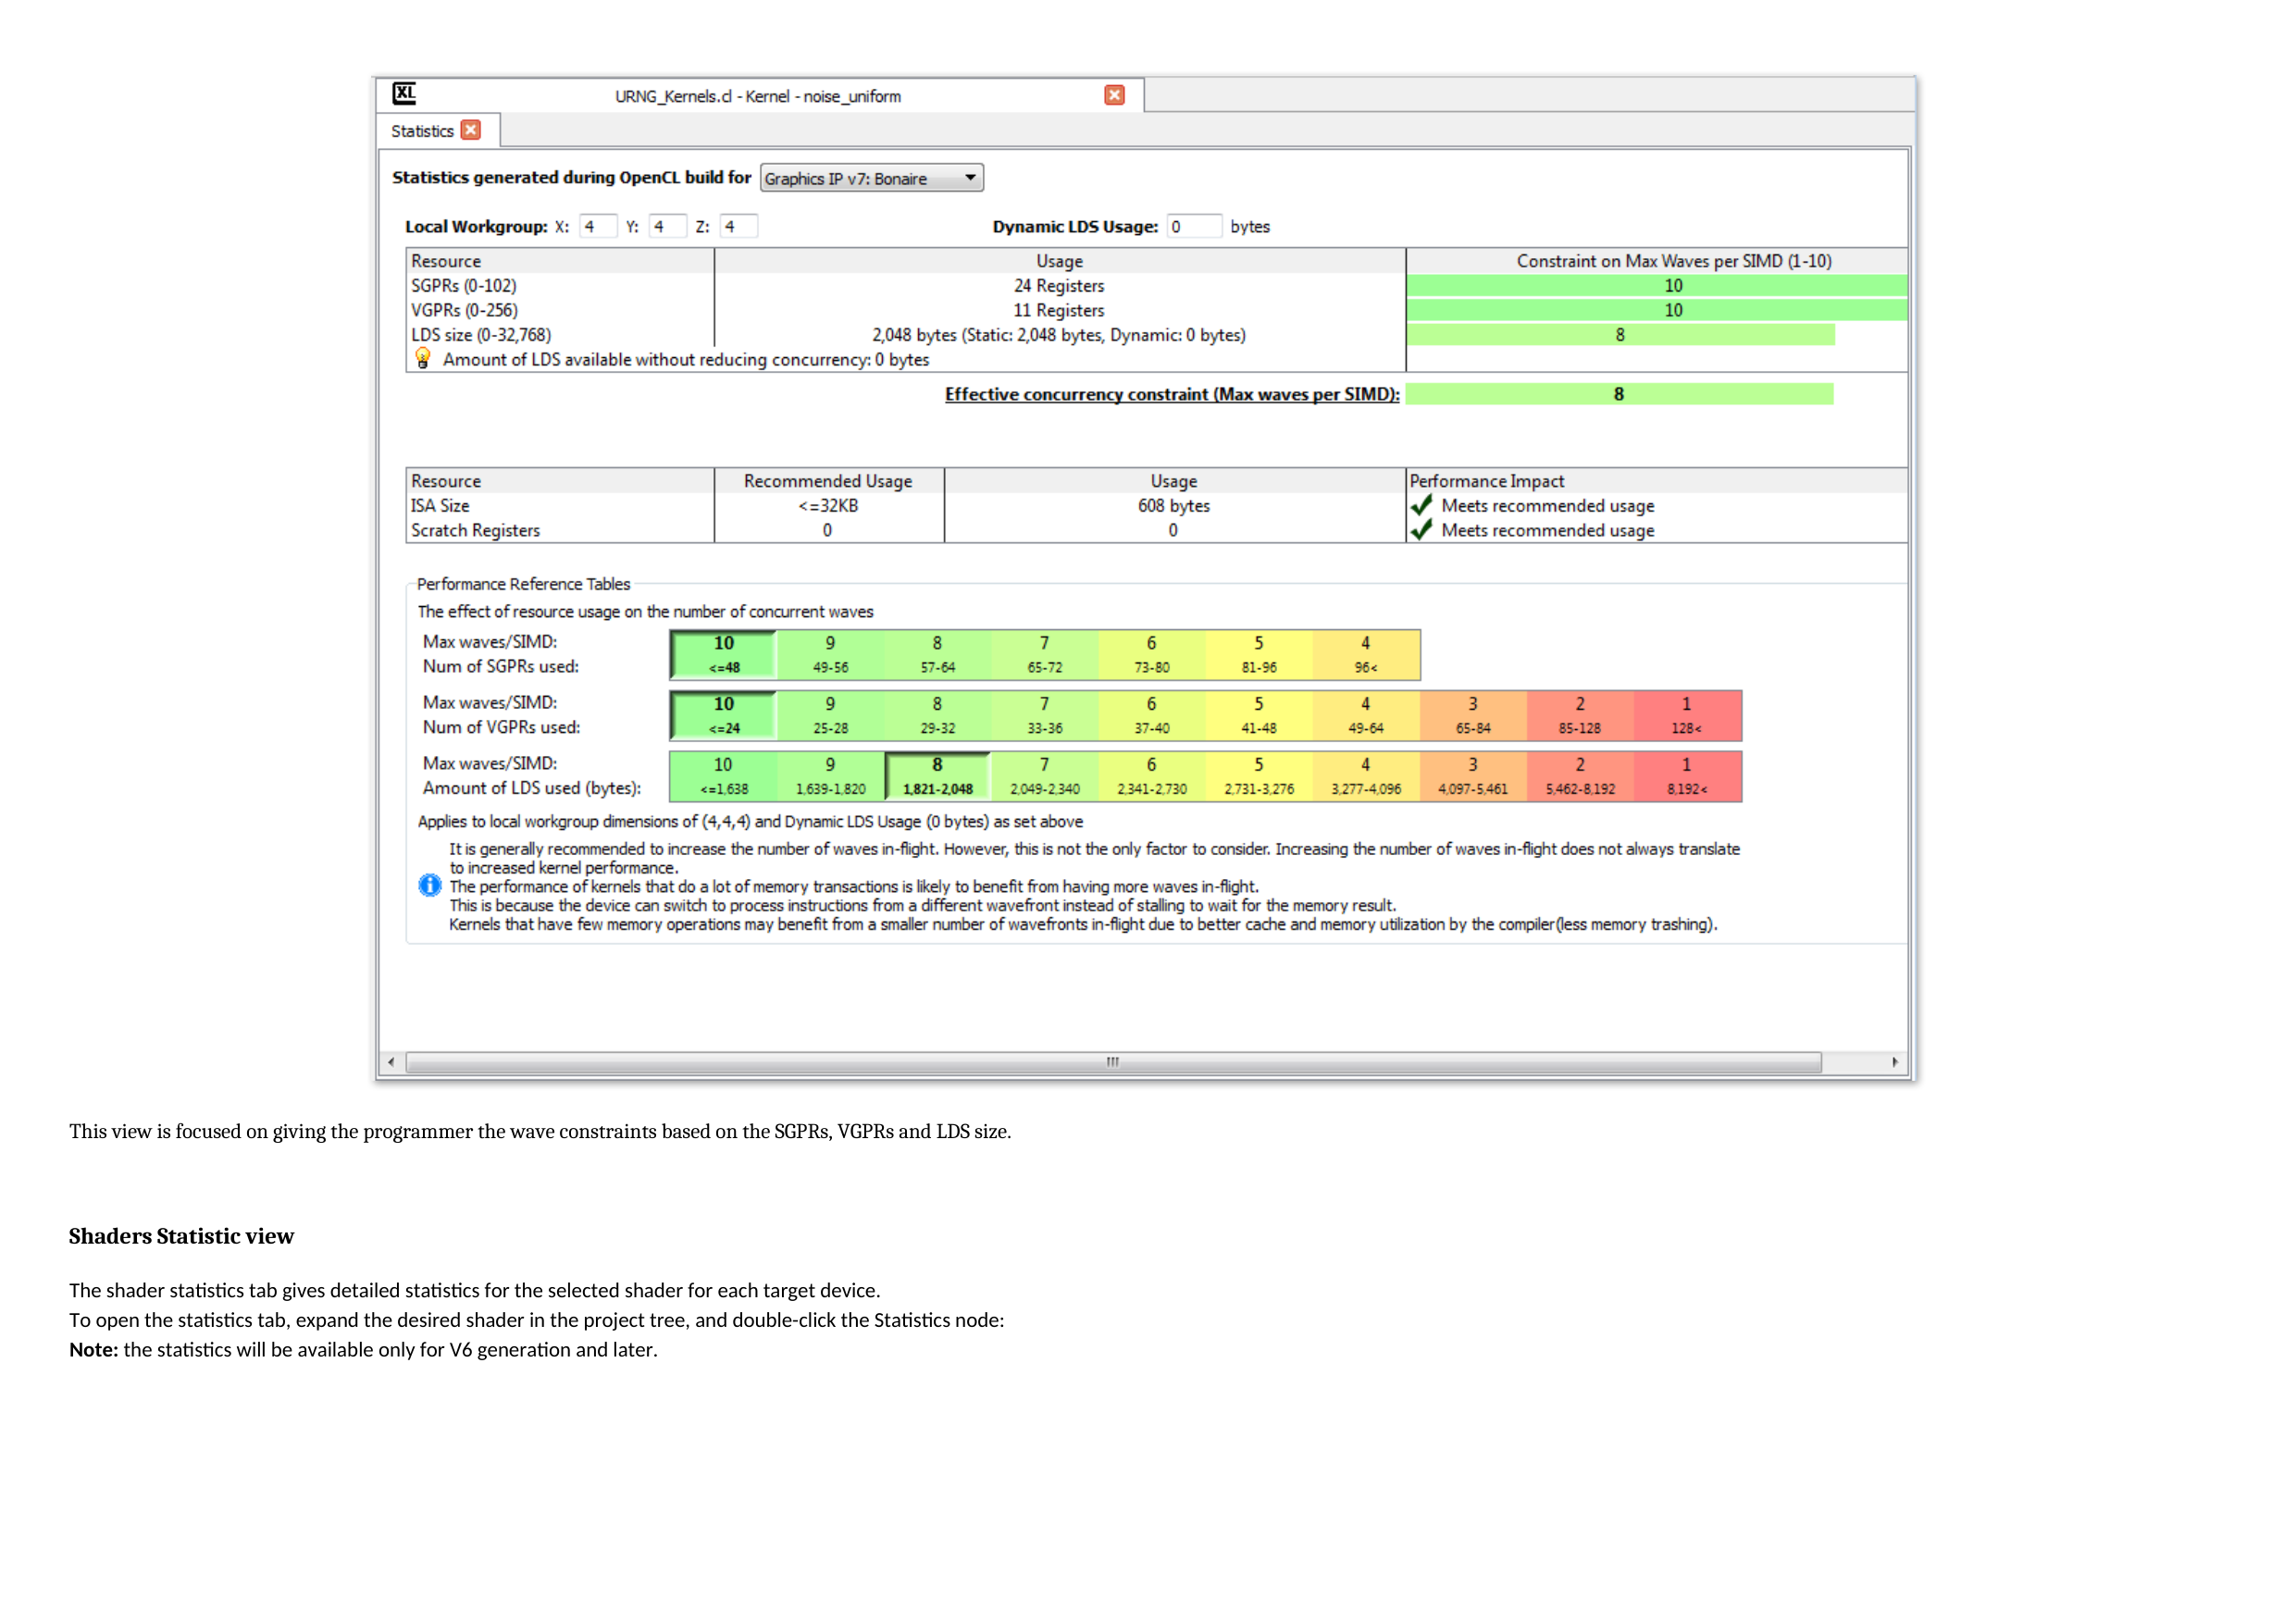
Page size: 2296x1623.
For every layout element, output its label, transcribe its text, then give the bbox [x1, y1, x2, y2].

text This view is focused on giving the programmer the wave constraints based on the SGPRs, VGPRs and LDS size. [69, 1119, 2226, 1144]
picture [371, 75, 1917, 1081]
text The shader statistics tab gives detailed statistics for the selected shader for each target device. To open the statistics tab, expand the desired shader in the project tree, and double-click the Statistics node: Note: the statistics will be available only for V6 generation and later. [69, 1277, 2226, 1362]
text Shaders Statistic view [69, 1223, 2226, 1250]
